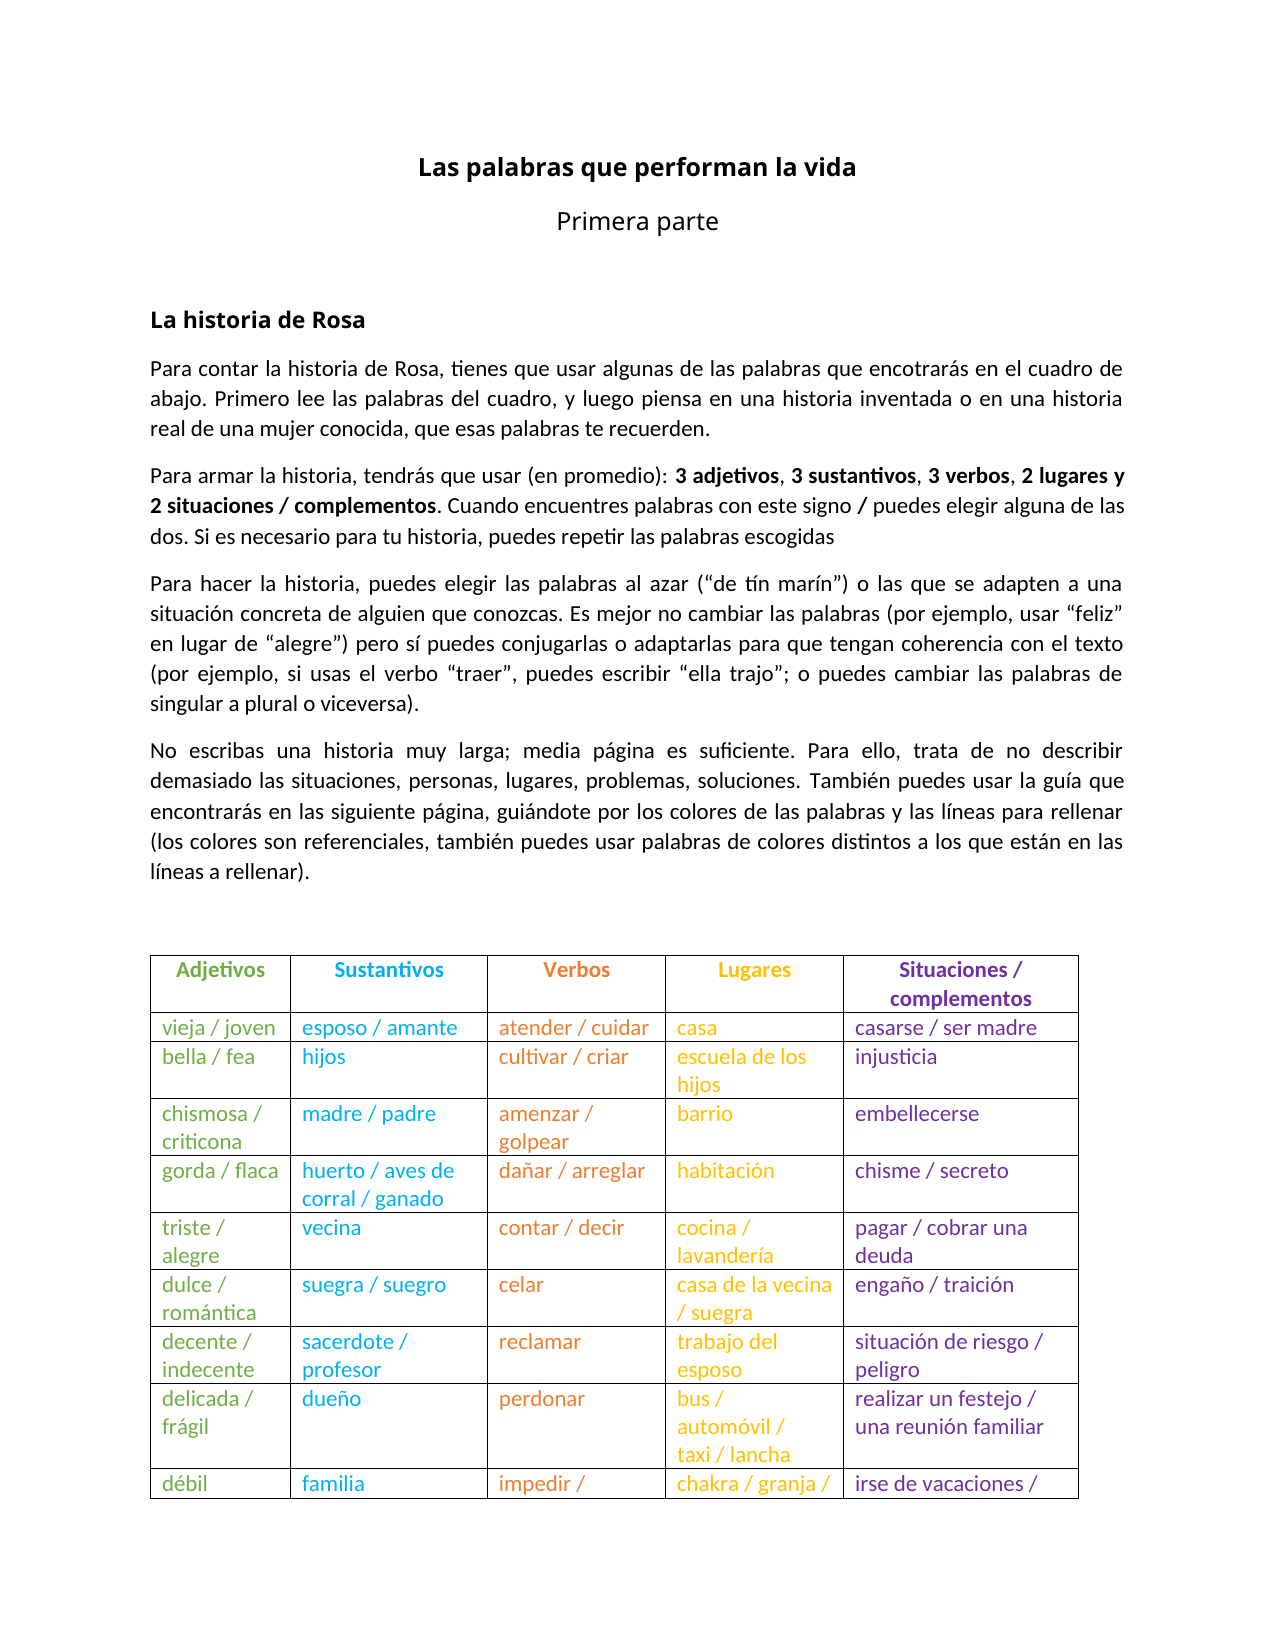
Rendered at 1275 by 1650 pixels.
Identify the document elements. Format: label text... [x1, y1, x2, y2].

table_cell dañar / arreglar [488, 1156, 665, 1212]
table_cell casarse / ser madre [844, 1013, 1078, 1041]
table_cell madre / padre [291, 1099, 487, 1155]
table_cell suegra / suegro [291, 1270, 487, 1326]
table_header Sustantivos [291, 956, 487, 1012]
table_cell gorda / flaca [151, 1156, 290, 1212]
table_cell sacerdote / profesor [291, 1327, 487, 1383]
table_cell situación de riesgo / peligro [844, 1327, 1078, 1383]
table_cell huerto / aves de corral / ganado [291, 1156, 487, 1212]
table_cell dueño [291, 1384, 487, 1468]
table_cell débil [151, 1469, 290, 1497]
table_cell engaño / traición [844, 1270, 1078, 1326]
table_cell escuela de los hijos [666, 1042, 843, 1098]
table_cell perdonar [488, 1384, 665, 1468]
table_cell esposo / amante [291, 1013, 487, 1041]
text Para armar la historia, tendrás que usar (en promedio): 3 adjetivos, 3 sustantivos, 3 verbos, 2 lugares y 2 situaciones / complementos. Cuando encuentres palabras con este signo / puedes elegir alguna de las dos. Si es necesario para tu historia, puedes repetir las palabras escogidas [150, 461, 1125, 550]
table_cell cultivar / criar [488, 1042, 665, 1098]
text Primera parte [150, 203, 1125, 237]
table_header Adjetivos [151, 956, 290, 1012]
table_cell injusticia [844, 1042, 1078, 1098]
table_cell casa [666, 1013, 843, 1041]
table_cell chismosa / criticona [151, 1099, 290, 1155]
table_cell vecina [291, 1213, 487, 1269]
table_header Situaciones / complementos [844, 956, 1078, 1012]
table_cell impedir / permitir [488, 1469, 665, 1497]
table_cell pagar / cobrar una deuda [844, 1213, 1078, 1269]
table_cell cocina / lavandería [666, 1213, 843, 1269]
table_cell chisme / secreto [844, 1156, 1078, 1212]
table_cell reclamar [488, 1327, 665, 1383]
table_cell triste / alegre [151, 1213, 290, 1269]
text Para hacer la historia, puedes elegir las palabras al azar (“de tín marín”) o las que se adapten a una situación concreta de alguien que conozcas. Es mejor no cambiar las palabras (por ejemplo, usar “feliz” en lugar de “alegre”) pero sí puedes conjugarlas o adaptarlas para que tengan coherencia con el texto (por ejemplo, si usas el verbo “traer”, puedes escribir “ella trajo”; o puedes cambiar las palabras de singular a plural o viceversa). [150, 569, 1125, 718]
table_cell atender / cuidar [488, 1013, 665, 1041]
table_cell embellecerse [844, 1099, 1078, 1155]
text Para contar la historia de Rosa, tienes que usar algunas de las palabras que encotrarás en el cuadro de abajo. Primero lee las palabras del cuadro, y luego piensa en una historia inventada o en una historia real de una mujer conocida, que esas palabras te recuerden. [150, 354, 1125, 443]
text No escribas una historia muy larga; media página es suficiente. Para ello, trata de no describir demasiado las situaciones, personas, lugares, problemas, soluciones. También puedes usar la guía que encontrarás en las siguiente página, guiándote por los colores de las palabras y las líneas para rellenar (los colores son referenciales, también puedes usar palabras de colores distintos a los que están en las líneas a rellenar). [150, 736, 1125, 885]
table_cell vieja / joven [151, 1013, 290, 1041]
table_header Verbos [488, 956, 665, 1012]
text La historia de Rosa [150, 304, 1125, 335]
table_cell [844, 1469, 1078, 1497]
table_header Lugares [666, 956, 843, 1012]
table_cell dulce / romántica [151, 1270, 290, 1326]
table_cell barrio [666, 1099, 843, 1155]
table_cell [666, 1469, 843, 1497]
table_cell bus / automóvil / taxi / lancha [666, 1384, 843, 1468]
table_cell amenzar / golpear [488, 1099, 665, 1155]
table_cell habitación [666, 1156, 843, 1212]
table_cell contar / decir [488, 1213, 665, 1269]
table_cell celar [488, 1270, 665, 1326]
table_cell trabajo del esposo [666, 1327, 843, 1383]
table_cell casa de la vecina / suegra [666, 1270, 843, 1326]
table_cell delicada / frágil [151, 1384, 290, 1468]
table_cell familia [291, 1469, 487, 1497]
text Las palabras que performan la vida [150, 150, 1125, 184]
table_cell realizar un festejo / una reunión familiar [844, 1384, 1078, 1468]
table_cell hijos [291, 1042, 487, 1098]
table_cell bella / fea [151, 1042, 290, 1098]
table_cell decente / indecente [151, 1327, 290, 1383]
